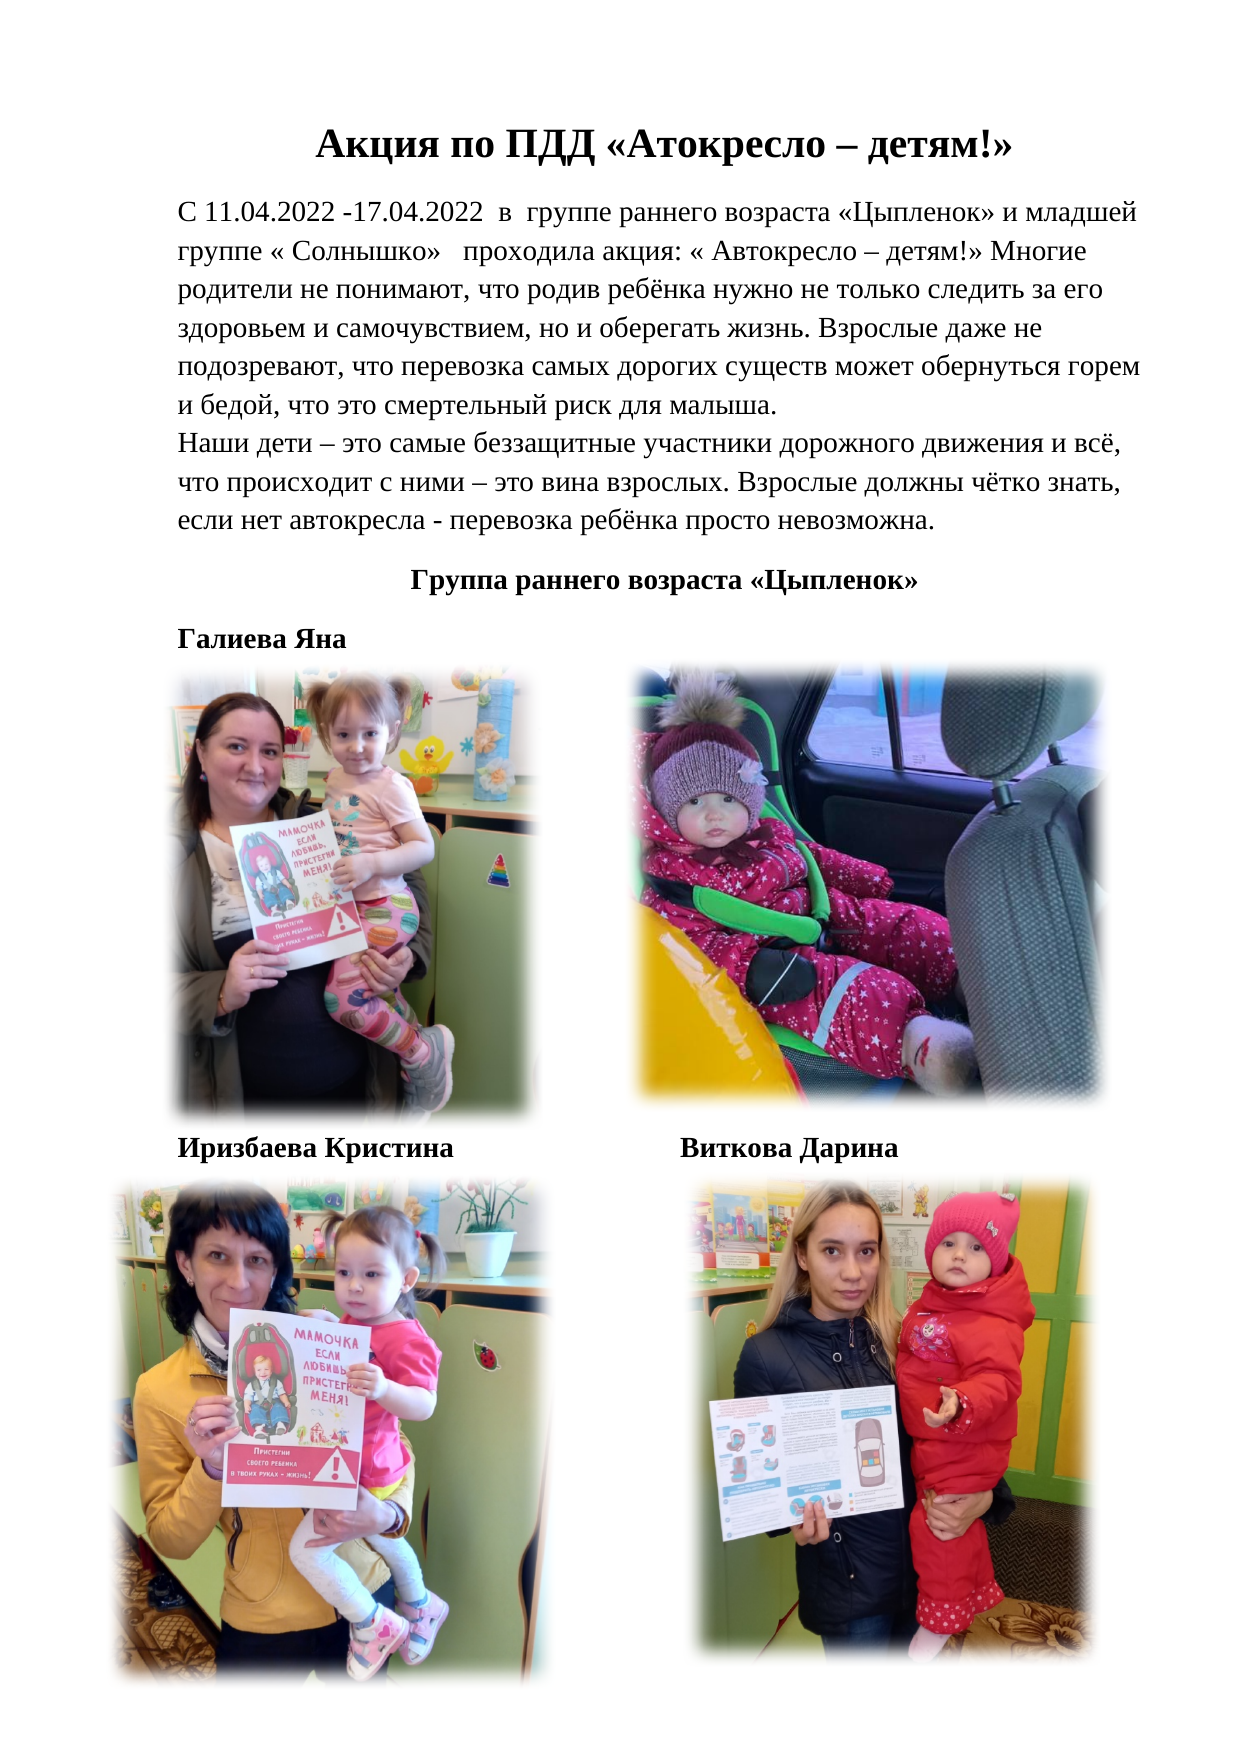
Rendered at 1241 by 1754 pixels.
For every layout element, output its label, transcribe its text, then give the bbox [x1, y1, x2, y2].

text Галиева Яна [177, 621, 1152, 655]
picture [190, 691, 515, 1102]
text С 11.04.2022 -17.04.2022 в группе раннего возраста «Цыпленок» и младшей группе « Солнышко» проходила акция: « Автокресло – детям!» Многие родители не понимают, что родив ребёнка нужно не только следить за его здоровьем и самочувствием, но и оберегать жизнь. Взрослые даже не подозревают, что перевозка самых дорогих существ может обернуться горем и бедой, что это смертельный риск для малыша. Наши дети – это самые беззащитные участники дорожного движения и всё, что происходит с ними – это вина взрослых. Взрослые должны чётко знать, если нет автокресла - перевозка ребёнка просто невозможна. [177, 194, 1152, 536]
picture [653, 687, 1084, 1084]
picture [135, 1203, 527, 1661]
text Группа раннего возраста «Цыпленок» [177, 562, 1152, 595]
text Акция по ПДД «Атокресло – детям!» [177, 118, 1152, 166]
text Иризбаева Кристина Виткова Дарина [177, 1005, 1152, 1164]
picture [712, 1200, 1073, 1639]
